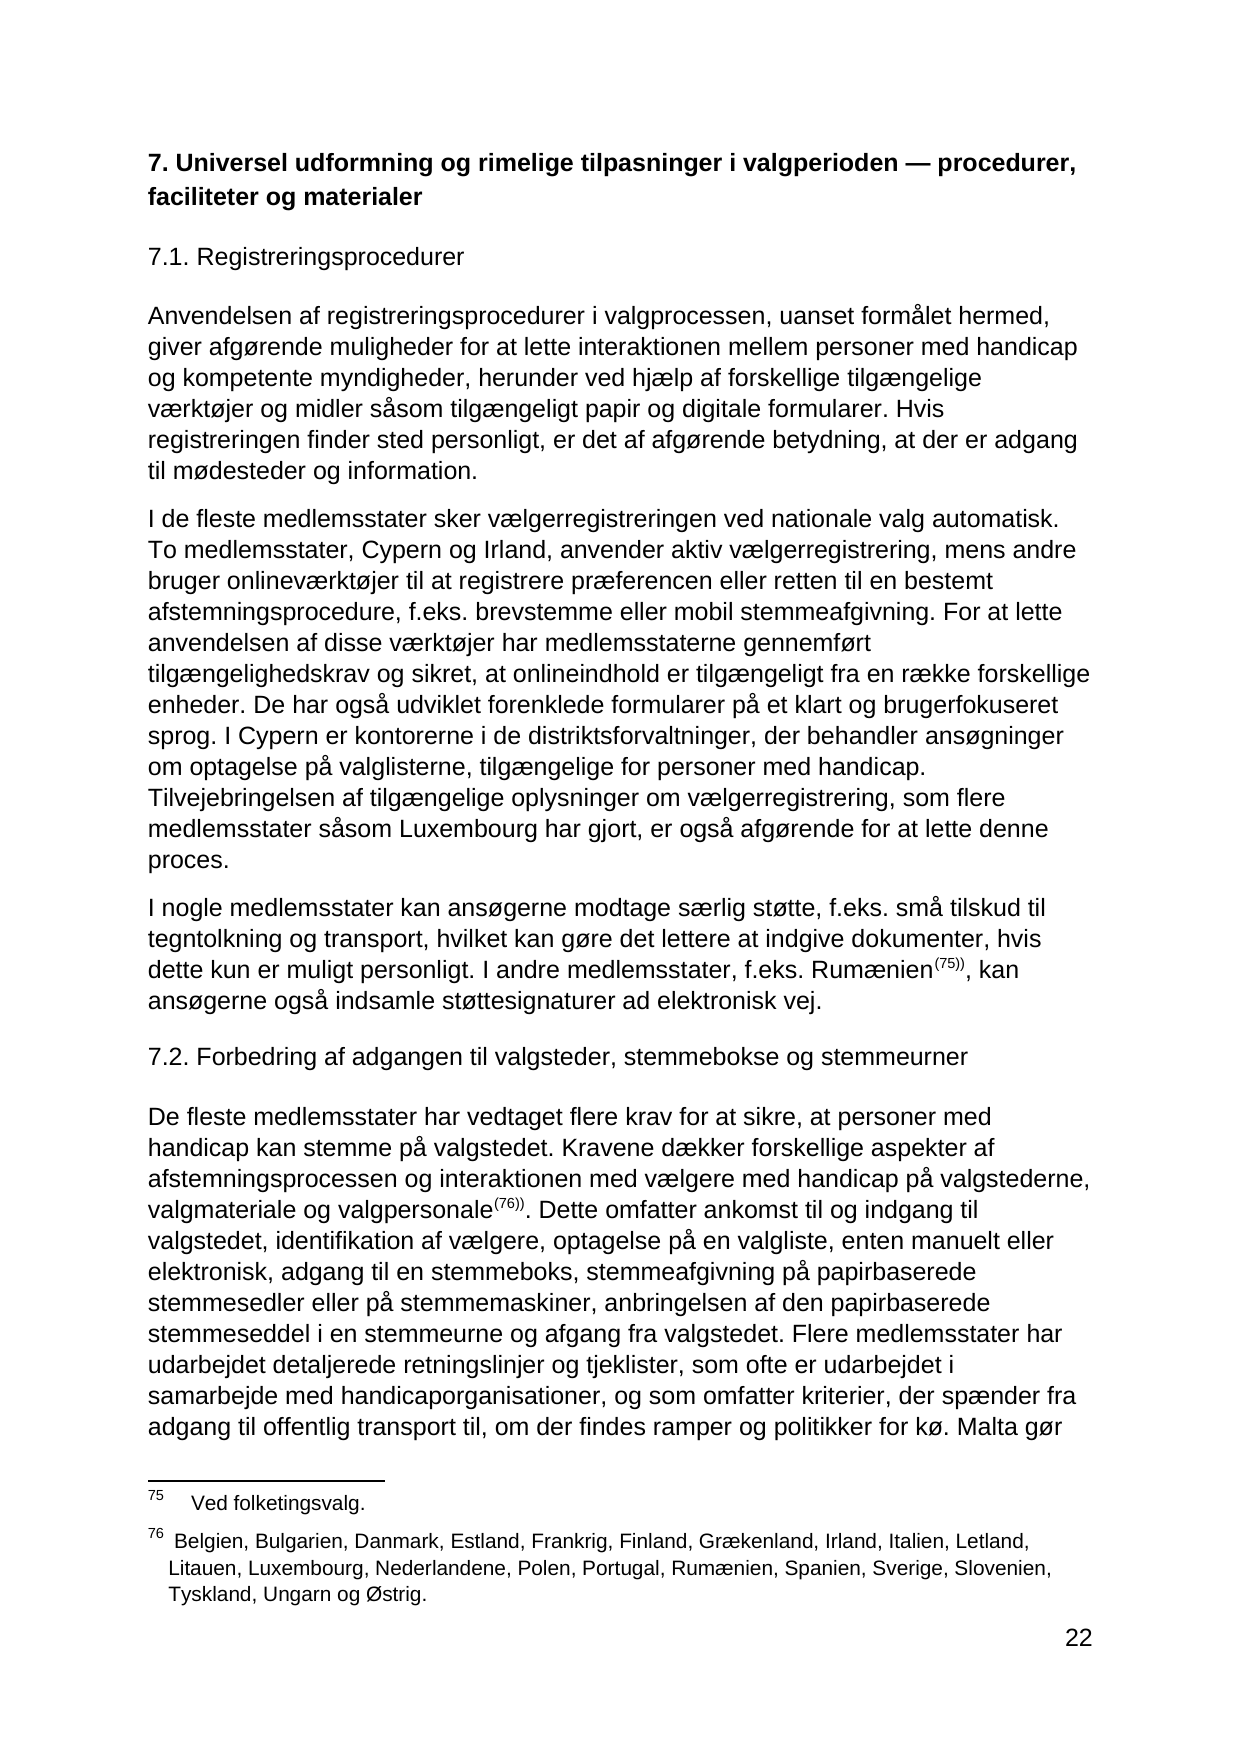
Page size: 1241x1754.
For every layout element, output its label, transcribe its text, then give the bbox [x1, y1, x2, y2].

subtitle 7.1. Registreringsprocedurer [148, 242, 1092, 270]
subtitle 7.2. Forbedring af adgangen til valgsteder, stemmebokse og stemmeurner [148, 1042, 1092, 1071]
text I nogle medlemsstater kan ansøgerne modtage særlig støtte, f.eks. små tilskud til tegntolkning og transport, hvilket kan gøre det lettere at indgive dokumenter, hvis dette kun er muligt personligt. I andre medlemsstater, f.eks. Rumænien()), kan ansøgerne også indsamle støttesignaturer ad elektronisk vej. [148, 893, 1092, 1015]
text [148, 1102, 1092, 1441]
text I de fleste medlemsstater sker vælgerregistreringen ved nationale valg automatisk. To medlemsstater, Cypern og Irland, anvender aktiv vælgerregistrering, mens andre bruger onlineværktøjer til at registrere præferencen eller retten til en bestemt afstemningsprocedure, f.eks. brevstemme eller mobil stemmeafgivning. For at lette anvendelsen af disse værktøjer har medlemsstaterne gennemført tilgængelighedskrav og sikret, at onlineindhold er tilgængeligt fra en række forskellige enheder. De har også udviklet forenklede formularer på et klart og brugerfokuseret sprog. I Cypern er kontorerne i de distriktsforvaltninger, der behandler ansøgninger om optagelse på valglisterne, tilgængelige for personer med handicap. Tilvejebringelsen af tilgængelige oplysninger om vælgerregistrering, som flere medlemsstater såsom Luxembourg har gjort, er også afgørende for at lette denne proces. [148, 504, 1092, 874]
subtitle 7. Universel udformning og rimelige tilpasninger i valgperioden — procedurer, faciliteter og materialer [148, 148, 1092, 211]
text Anvendelsen af registreringsprocedurer i valgprocessen, uanset formålet hermed, giver afgørende muligheder for at lette interaktionen mellem personer med handicap og kompetente myndigheder, herunder ved hjælp af forskellige tilgængelige værktøjer og midler såsom tilgængeligt papir og digitale formularer. Hvis registreringen finder sted personligt, er det af afgørende betydning, at der er adgang til mødesteder og information. [148, 301, 1092, 485]
